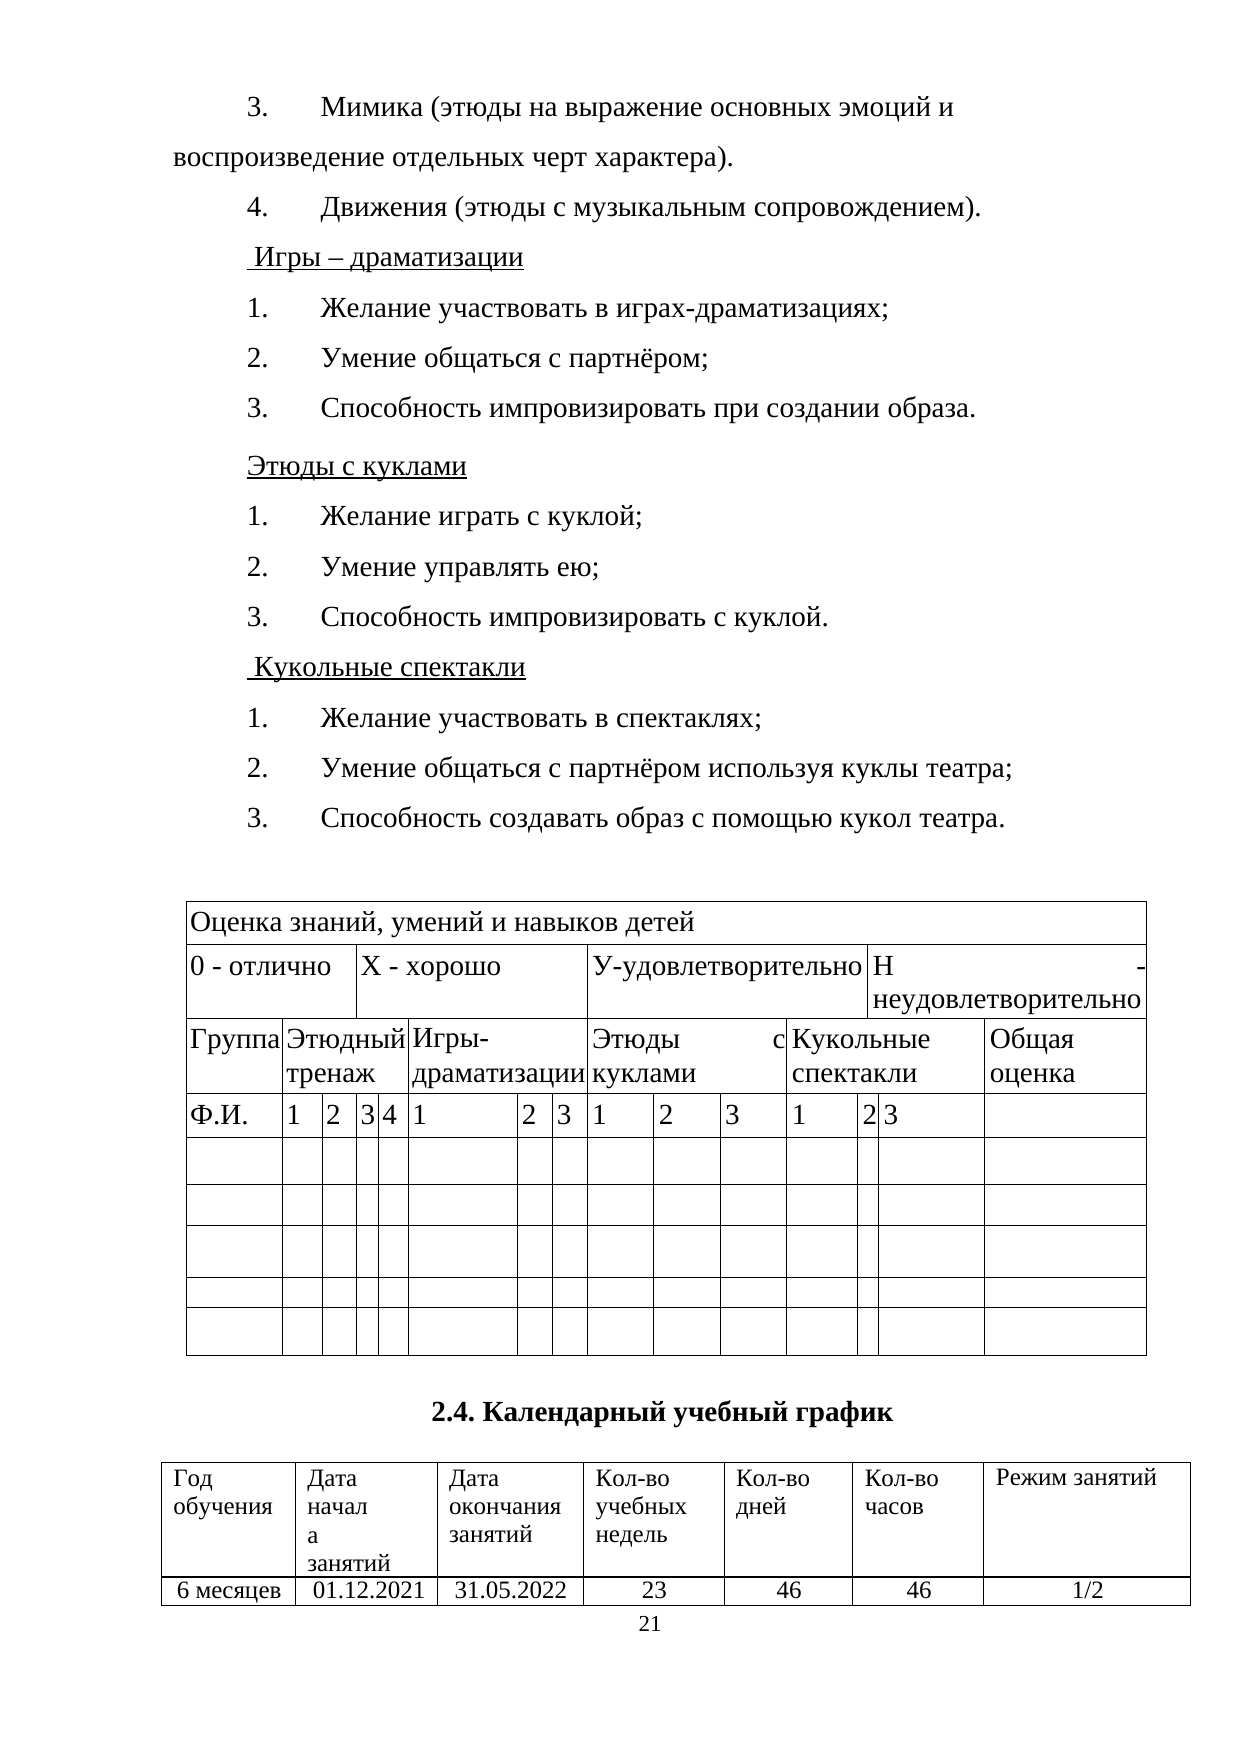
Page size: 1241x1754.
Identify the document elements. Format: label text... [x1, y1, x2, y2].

table_cell [588, 1138, 653, 1183]
table_cell [553, 1226, 587, 1277]
table_header Режим занятий [984, 1463, 1190, 1576]
table_cell [787, 1308, 857, 1355]
table_cell [379, 1138, 408, 1183]
table_cell [721, 1138, 786, 1183]
list Движения (этюды с музыкальным сопровождением). [247, 189, 1152, 223]
table_cell Общая оценка [985, 1019, 1146, 1093]
table_cell [379, 1185, 408, 1225]
table_cell [379, 1226, 408, 1277]
table_cell [985, 1094, 1146, 1137]
list Способность создавать образ с помощью кукол театра. [247, 800, 1152, 834]
table_cell [985, 1308, 1146, 1355]
table_cell [518, 1278, 552, 1307]
table_cell 1 [409, 1094, 517, 1137]
table_cell [518, 1308, 552, 1355]
table_cell [323, 1278, 356, 1307]
table_cell [409, 1185, 517, 1225]
table_cell [654, 1226, 720, 1277]
table_cell [553, 1185, 587, 1225]
table_cell [721, 1226, 786, 1277]
table_cell [879, 1185, 984, 1225]
table_cell 1 [588, 1094, 653, 1137]
table_cell Игры- драматизации [409, 1019, 587, 1093]
table_cell [283, 1278, 322, 1307]
list Способность импровизировать при создании образа. [247, 391, 1152, 424]
table_cell [879, 1308, 984, 1355]
table_cell 1/2 [984, 1578, 1190, 1605]
list Мимика (этюды на выражение основных эмоций и воспроизведение отдельных черт характера). [173, 89, 1121, 172]
table_cell [858, 1138, 878, 1183]
list Желание участвовать в спектаклях; [247, 700, 1152, 733]
table_cell Группа [187, 1019, 282, 1093]
list Желание участвовать в играх-драматизациях; [247, 290, 1152, 323]
text Кукольные спектакли [247, 649, 1152, 683]
table_cell [721, 1278, 786, 1307]
table_cell [187, 1226, 282, 1277]
table_cell [323, 1138, 356, 1183]
table_cell 2 [518, 1094, 552, 1137]
table_cell [553, 1278, 587, 1307]
table_cell 3 [553, 1094, 587, 1137]
table_cell 4 [379, 1094, 408, 1137]
table_cell [323, 1185, 356, 1225]
table_header Год обучения [162, 1463, 295, 1576]
list Умение общаться с партнёром используя куклы театра; [247, 750, 1152, 783]
table_cell 3 [357, 1094, 378, 1137]
table_cell 6 месяцев [162, 1578, 295, 1605]
table_cell [858, 1308, 878, 1355]
table_cell [553, 1308, 587, 1355]
table_cell [858, 1278, 878, 1307]
table_cell 1 [283, 1094, 322, 1137]
table_cell 31.05.2022 [438, 1578, 583, 1605]
text Игры – драматизации [247, 239, 1152, 273]
table_cell 3 [721, 1094, 786, 1137]
list Способность импровизировать с куклой. [247, 599, 1152, 633]
table_cell [357, 1308, 378, 1355]
table_cell У-удовлетворительно [588, 945, 867, 1018]
table_cell 2 [323, 1094, 356, 1137]
table_cell [787, 1226, 857, 1277]
table_cell [879, 1138, 984, 1183]
table_cell [357, 1278, 378, 1307]
table_cell [654, 1138, 720, 1183]
table_cell [283, 1308, 322, 1355]
table_cell [409, 1138, 517, 1183]
table_cell [721, 1308, 786, 1355]
table_header Дата начала занятий [296, 1463, 437, 1576]
table_cell Кукольные спектакли [787, 1019, 984, 1093]
table_cell [588, 1226, 653, 1277]
table_cell 23 [584, 1578, 724, 1605]
table_cell 1 [787, 1094, 857, 1137]
table_cell [518, 1226, 552, 1277]
table_cell [379, 1308, 408, 1355]
table_cell Н - неудовлетворительно [868, 945, 1146, 1018]
table_cell Этюдный тренаж [283, 1019, 408, 1093]
table_cell [787, 1278, 857, 1307]
table_cell [187, 1185, 282, 1225]
table_cell Этюды с куклами [588, 1019, 786, 1093]
table_cell [409, 1226, 517, 1277]
table_cell [518, 1185, 552, 1225]
table_cell 01.12.2021 [296, 1578, 437, 1605]
table_cell 46 [725, 1578, 852, 1605]
table_cell [787, 1185, 857, 1225]
table_cell [985, 1185, 1146, 1225]
table_cell 2 [654, 1094, 720, 1137]
table_header Кол-во дней [725, 1463, 852, 1576]
list Умение общаться с партнёром; [247, 340, 1152, 374]
table_cell [283, 1138, 322, 1183]
table_cell 0 - отлично [187, 945, 356, 1018]
table_cell [654, 1278, 720, 1307]
table_cell [409, 1308, 517, 1355]
table_header Кол-во часов [853, 1463, 983, 1576]
table_cell [879, 1278, 984, 1307]
table_cell [985, 1278, 1146, 1307]
text Этюды с куклами [247, 448, 1152, 481]
table_cell Ф.И. [187, 1094, 282, 1137]
table_cell [985, 1226, 1146, 1277]
list Умение управлять ею; [247, 549, 1152, 582]
table_cell [553, 1138, 587, 1183]
table_cell [654, 1308, 720, 1355]
table_cell [323, 1226, 356, 1277]
table_cell [187, 1308, 282, 1355]
table_header Оценка знаний, умений и навыков детей [187, 902, 1146, 944]
table_cell [409, 1278, 517, 1307]
table_cell [518, 1138, 552, 1183]
table_cell [357, 1138, 378, 1183]
table_cell [283, 1185, 322, 1225]
table_cell [787, 1138, 857, 1183]
table_cell [588, 1278, 653, 1307]
table_cell [357, 1185, 378, 1225]
table_header Кол-во учебных недель [584, 1463, 724, 1576]
table_cell [721, 1185, 786, 1225]
table_cell [187, 1138, 282, 1183]
table_cell [879, 1226, 984, 1277]
table_cell [187, 1278, 282, 1307]
table_cell [588, 1185, 653, 1225]
table_cell [357, 1226, 378, 1277]
table_cell 2 [858, 1094, 878, 1137]
table_cell [858, 1226, 878, 1277]
table_cell [654, 1185, 720, 1225]
table_cell [379, 1278, 408, 1307]
table_cell Х - хорошо [357, 945, 587, 1018]
table_cell 3 [879, 1094, 984, 1137]
table_cell 46 [853, 1578, 983, 1605]
table_header Дата окончания занятий [438, 1463, 583, 1576]
subtitle 2.4. Календарный учебный график [173, 1394, 1152, 1428]
table_cell [985, 1138, 1146, 1183]
table_cell [858, 1185, 878, 1225]
table_cell [283, 1226, 322, 1277]
table_cell [588, 1308, 653, 1355]
table_cell [323, 1308, 356, 1355]
list Желание играть с куклой; [247, 498, 1152, 532]
